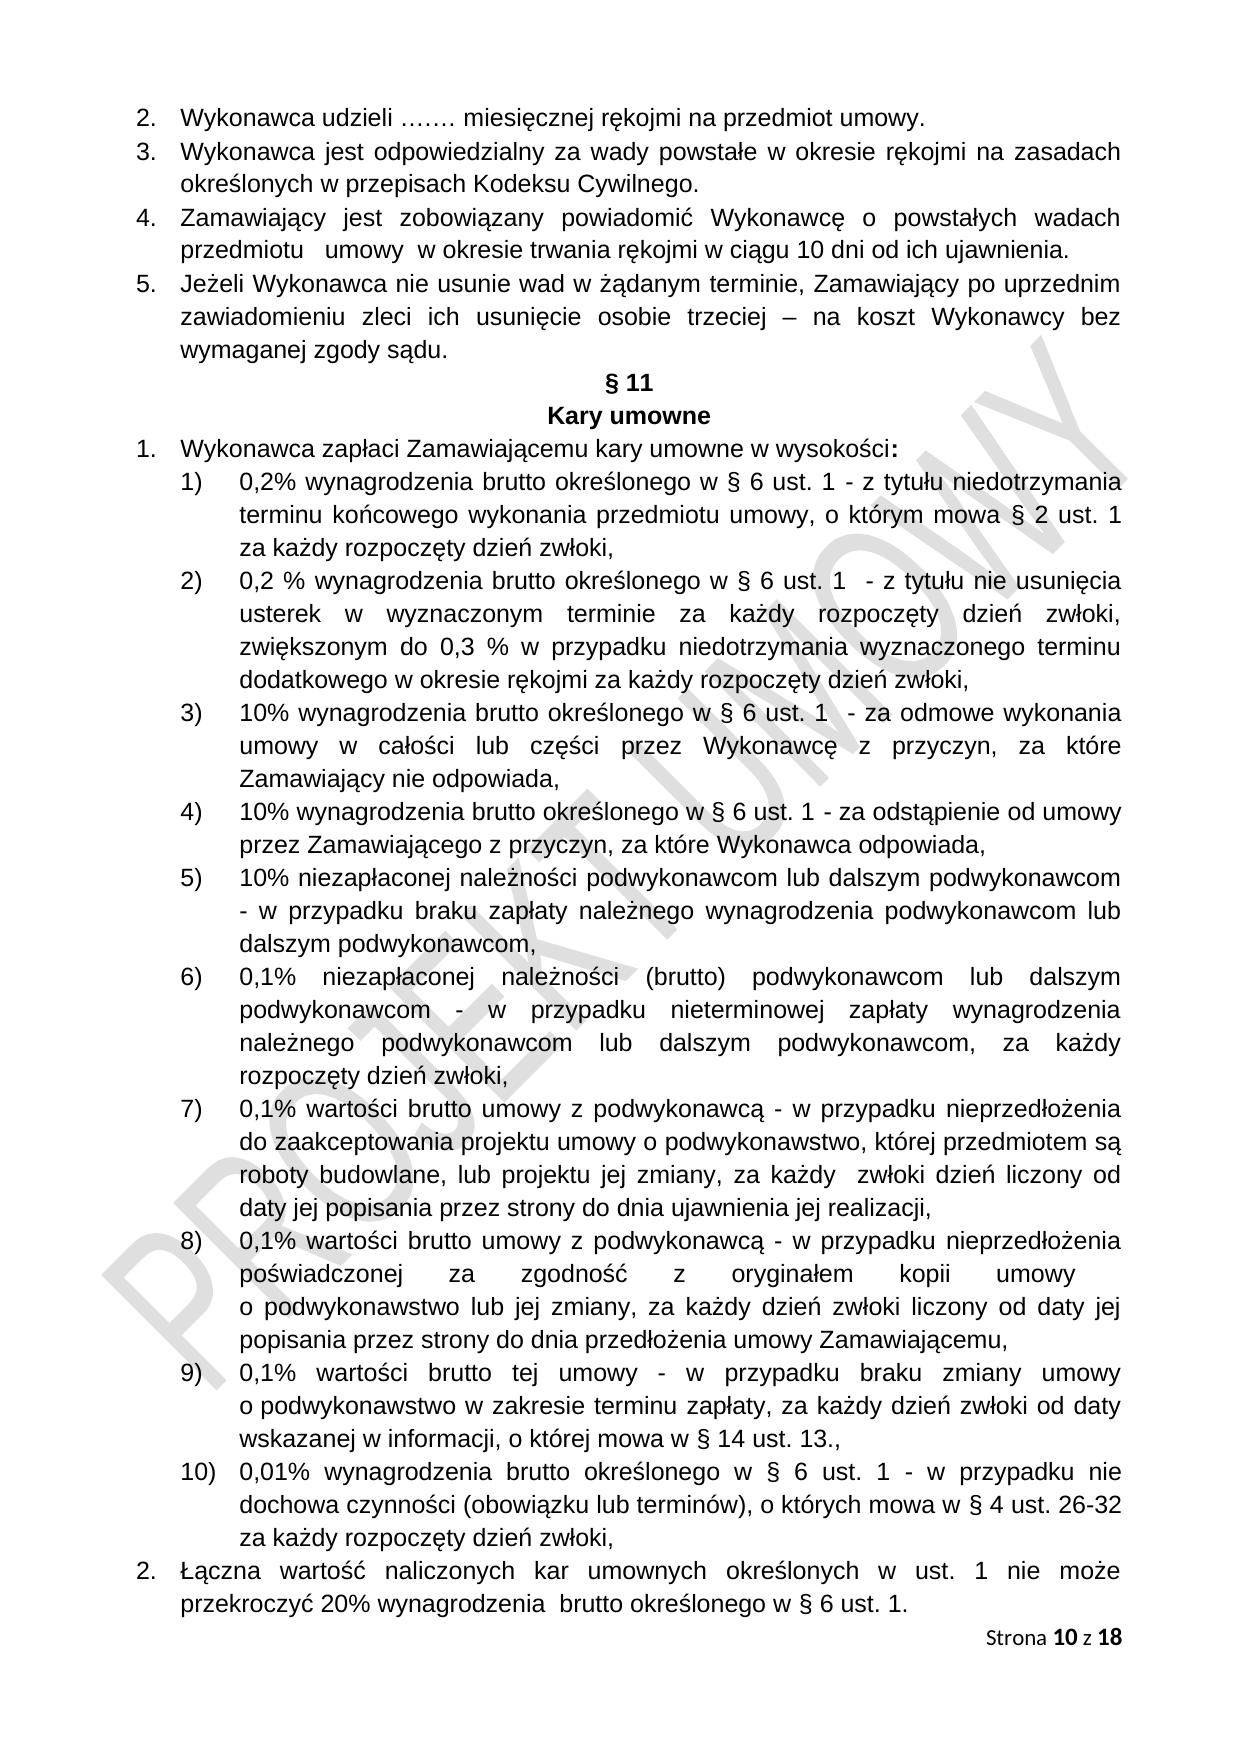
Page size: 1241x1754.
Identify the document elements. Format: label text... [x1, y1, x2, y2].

list 10% wynagrodzenia brutto określonego w § 6 ust. 1 - za odstąpienie od umowy przez Zamawiającego z przyczyn, za które Wykonawca odpowiada, [180, 797, 1122, 859]
list 0,1% wartości brutto tej umowy - w przypadku braku zmiany umowy o podwykonawstwo w zakresie terminu zapłaty, za każdy dzień zwłoki od daty wskazanej w informacji, o której mowa w § 14 ust. 13., [180, 1358, 1122, 1453]
list 0,1% wartości brutto umowy z podwykonawcą - w przypadku nieprzedłożenia poświadczonej za zgodność z oryginałem kopii umowy o podwykonawstwo lub jej zmiany, za każdy dzień zwłoki liczony od daty jej popisania przez strony do dnia przedłożenia umowy Zamawiającemu, [180, 1226, 1122, 1354]
text § 11 [136, 368, 1122, 396]
list 0,2 % wynagrodzenia brutto określonego w § 6 ust. 1 - z tytułu nie usunięcia usterek w wyznaczonym terminie za każdy rozpoczęty dzień zwłoki, zwiększonym do 0,3 % w przypadku niedotrzymania wyznaczonego terminu dodatkowego w okresie rękojmi za każdy rozpoczęty dzień zwłoki, [180, 566, 1122, 693]
list 0,01% wynagrodzenia brutto określonego w § 6 ust. 1 - w przypadku nie dochowa czynności (obowiązku lub terminów), o których mowa w § 4 ust. 26-32 za każdy rozpoczęty dzień zwłoki, [180, 1457, 1122, 1552]
list Wykonawca udzieli ….… miesięcznej rękojmi na przedmiot umowy. [136, 103, 1122, 132]
list 0,1% wartości brutto umowy z podwykonawcą - w przypadku nieprzedłożenia do zaakceptowania projektu umowy o podwykonawstwo, której przedmiotem są roboty budowlane, lub projektu jej zmiany, za każdy zwłoki dzień liczony od daty jej popisania przez strony do dnia ujawnienia jej realizacji, [180, 1094, 1122, 1222]
list Wykonawca zapłaci Zamawiającemu kary umowne w wysokości: [136, 434, 1122, 462]
list Zamawiający jest zobowiązany powiadomić Wykonawcę o powstałych wadach przedmiotu umowy w okresie trwania rękojmi w ciągu 10 dni od ich ujawnienia. [136, 202, 1122, 264]
text Kary umowne [136, 401, 1122, 429]
list Łączna wartość naliczonych kar umownych określonych w ust. 1 nie może przekroczyć 20% wynagrodzenia brutto określonego w § 6 ust. 1. [136, 1556, 1122, 1618]
list Jeżeli Wykonawca nie usunie wad w żądanym terminie, Zamawiający po uprzednim zawiadomieniu zleci ich usunięcie osobie trzeciej – na koszt Wykonawcy bez wymaganej zgody sądu. [136, 268, 1122, 363]
list 0,1% niezapłaconej należności (brutto) podwykonawcom lub dalszym podwykonawcom - w przypadku nieterminowej zapłaty wynagrodzenia należnego podwykonawcom lub dalszym podwykonawcom, za każdy rozpoczęty dzień zwłoki, [180, 962, 1122, 1090]
list 0,2% wynagrodzenia brutto określonego w § 6 ust. 1 - z tytułu niedotrzymania terminu końcowego wykonania przedmiotu umowy, o którym mowa § 2 ust. 1 za każdy rozpoczęty dzień zwłoki, [180, 467, 1122, 561]
list Wykonawca jest odpowiedzialny za wady powstałe w okresie rękojmi na zasadach określonych w przepisach Kodeksu Cywilnego. [136, 136, 1122, 198]
list 10% wynagrodzenia brutto określonego w § 6 ust. 1 - za odmowe wykonania umowy w całości lub części przez Wykonawcę z przyczyn, za które Zamawiający nie odpowiada, [180, 698, 1122, 793]
list 10% niezapłaconej należności podwykonawcom lub dalszym podwykonawcom - w przypadku braku zapłaty należnego wynagrodzenia podwykonawcom lub dalszym podwykonawcom, [180, 863, 1122, 958]
